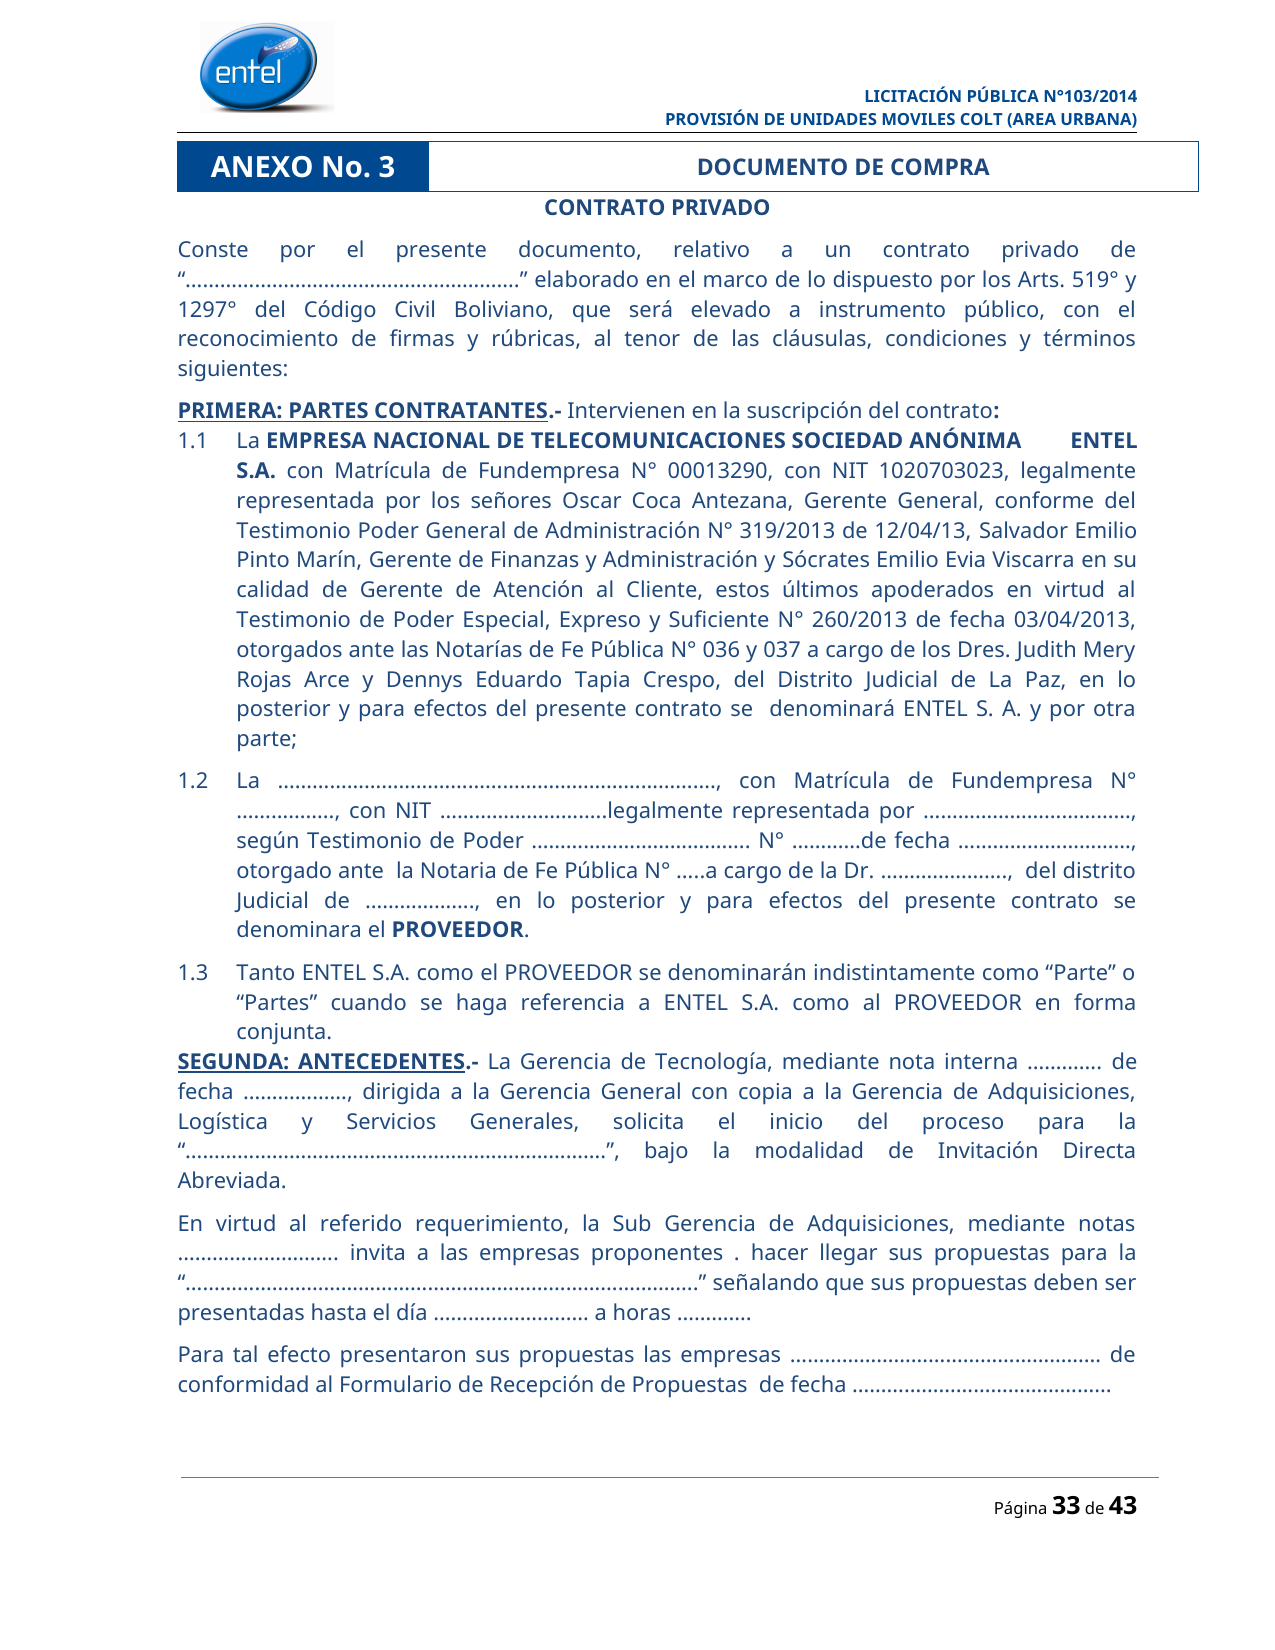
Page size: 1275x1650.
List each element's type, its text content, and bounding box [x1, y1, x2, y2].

text PRIMERA: PARTES CONTRATANTES.- Intervienen en la suscripción del contrato: [177, 396, 1137, 425]
table_header ANEXO No. 3 [178, 142, 428, 191]
text SEGUNDA: ANTECEDENTES.- La Gerencia de Tecnología, mediante nota interna …………. de fecha ………………, dirigida a la Gerencia General con copia a la Gerencia de Adquisiciones, Logística y Servicios Generales, solicita el inicio del proceso para la “……………………………………………………………….”, bajo la modalidad de Invitación Directa Abreviada. [177, 1046, 1137, 1195]
text Conste por el presente documento, relativo a un contrato privado de “………………………………………………….” elaborado en el marco de lo dispuesto por los Arts. 519° y 1297° del Código Civil Boliviano, que será elevado a instrumento público, con el reconocimiento de firmas y rúbricas, al tenor de las cláusulas, condiciones y términos siguientes: [177, 234, 1137, 383]
text Para tal efecto presentaron sus propuestas las empresas ……………………………………………… de conformidad al Formulario de Recepción de Propuestas de fecha ……………………………………... [177, 1339, 1137, 1399]
text En virtud al referido requerimiento, la Sub Gerencia de Adquisiciones, mediante notas ………………………. invita a las empresas proponentes . hacer llegar sus propuestas para la “……………………………………………………………………………..” señalando que sus propuestas deben ser presentadas hasta el día ……………………… a horas …………. [177, 1208, 1137, 1327]
text 1.2 La …………………………………………………………………., con Matrícula de Fundempresa N° …………….., con NIT ………………………..legalmente representada por ………………………………, según Testimonio de Poder ……………………………….. N° …………de fecha …………………………, otorgado ante la Notaria de Fe Pública N° …..a cargo de la Dr. …………………., del distrito Judicial de ………………., en lo posterior y para efectos del presente contrato se denominara el PROVEEDOR. [177, 766, 1137, 944]
text 1.3 Tanto ENTEL S.A. como el PROVEEDOR se denominarán indistintamente como “Parte” o “Partes” cuando se haga referencia a ENTEL S.A. como al PROVEEDOR en forma conjunta. [177, 957, 1137, 1046]
text 1.1 La EMPRESA NACIONAL DE TELECOMUNICACIONES SOCIEDAD ANÓNIMA ENTEL S.A. con Matrícula de Fundempresa N° 00013290, con NIT 1020703023, legalmente representada por los señores Oscar Coca Antezana, Gerente General, conforme del Testimonio Poder General de Administración N° 319/2013 de 12/04/13, Salvador Emilio Pinto Marín, Gerente de Finanzas y Administración y Sócrates Emilio Evia Viscarra en su calidad de Gerente de Atención al Cliente, estos últimos apoderados en virtud al Testimonio de Poder Especial, Expreso y Suficiente N° 260/2013 de fecha 03/04/2013, otorgados ante las Notarías de Fe Pública N° 036 y 037 a cargo de los Dres. Judith Mery Rojas Arce y Dennys Eduardo Tapia Crespo, del Distrito Judicial de La Paz, en lo posterior y para efectos del presente contrato se denominará ENTEL S. A. y por otra parte; [177, 425, 1137, 753]
picture [199, 21, 335, 113]
text CONTRATO PRIVADO [177, 192, 1137, 222]
table_header DOCUMENTO DE COMPRA [429, 142, 1198, 191]
